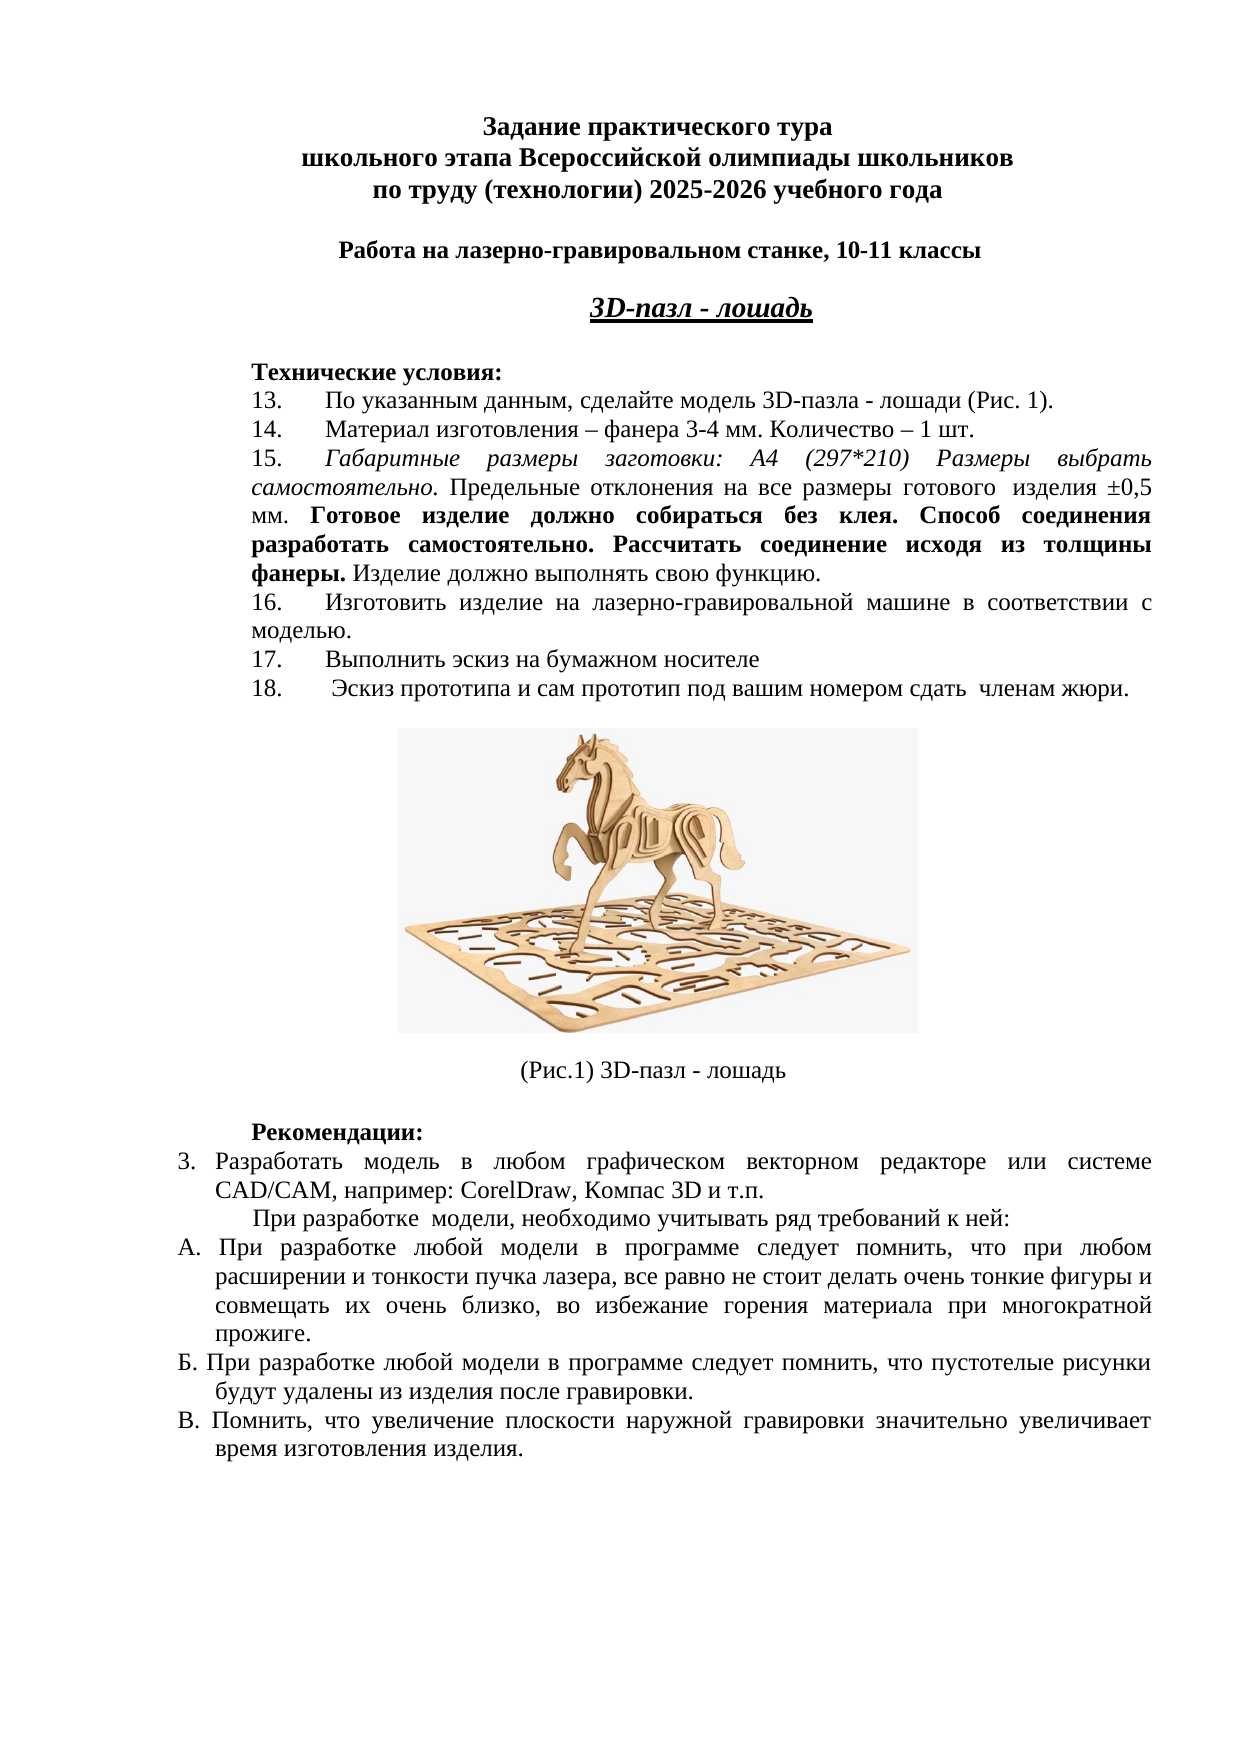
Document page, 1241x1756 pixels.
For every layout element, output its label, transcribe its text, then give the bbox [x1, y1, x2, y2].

subtitle Работа на лазерно-гравировальном станке, 10-11 классы [121, 235, 1198, 264]
list Материал изготовления – фанера 3-4 мм. Количество – 1 шт. [251, 414, 1194, 443]
text А. При разработке любой модели в программе следует помнить, что при любом расширении и тонкости пучка лазера, все равно не стоит делать очень тонкие фигуры и совмещать их очень близко, во избежание горения материала при многократной прожиге. [177, 1232, 1152, 1347]
list Габаритные размеры заготовки: А4 (297*210) Размеры выбрать самостоятельно. Предельные отклонения на все размеры готового изделия ±0,5 мм. Готовое изделие должно собираться без клея. Способ соединения разработать самостоятельно. Рассчитать соединение исходя из толщины фанеры. Изделие должно выполнять свою функцию. [251, 443, 1152, 587]
list Выполнить эскиз на бумажном носителе [251, 644, 1194, 673]
text (Рис.1) 3D-пазл - лошадь [206, 1055, 1100, 1084]
subtitle Рекомендации: [251, 1117, 1194, 1146]
list Эскиз прототипа и сам прототип под вашим номером сдать членам жюри. [251, 673, 1194, 702]
text 3D-пазл - лошадь [303, 290, 1100, 324]
text При разработке модели, необходимо учитывать ряд требований к ней: [252, 1203, 1194, 1232]
text В. Помнить, что увеличение плоскости наружной гравировки значительно увеличивает время изготовления изделия. [177, 1405, 1152, 1462]
list Разработать модель в любом графическом векторном редакторе или системе CAD/CAM, например: CorelDraw, Компас 3D и т.п. [177, 1146, 1152, 1203]
list По указанным данным, сделайте модель 3D-пазла - лошади (Рис. 1). [251, 386, 1194, 414]
text Б. При разработке любой модели в программе следует помнить, что пустотелые рисунки будут удалены из изделия после гравировки. [177, 1347, 1152, 1405]
text по труду (технологии) 2025-2026 учебного года [121, 173, 1194, 204]
picture [397, 728, 919, 1033]
list Изготовить изделие на лазерно-гравировальной машине в соответствии с моделью. [251, 587, 1152, 644]
text Задание практического тура [121, 110, 1194, 142]
subtitle Технические условия: [251, 357, 1194, 386]
text школьного этапа Всероссийской олимпиады школьников [121, 142, 1194, 173]
